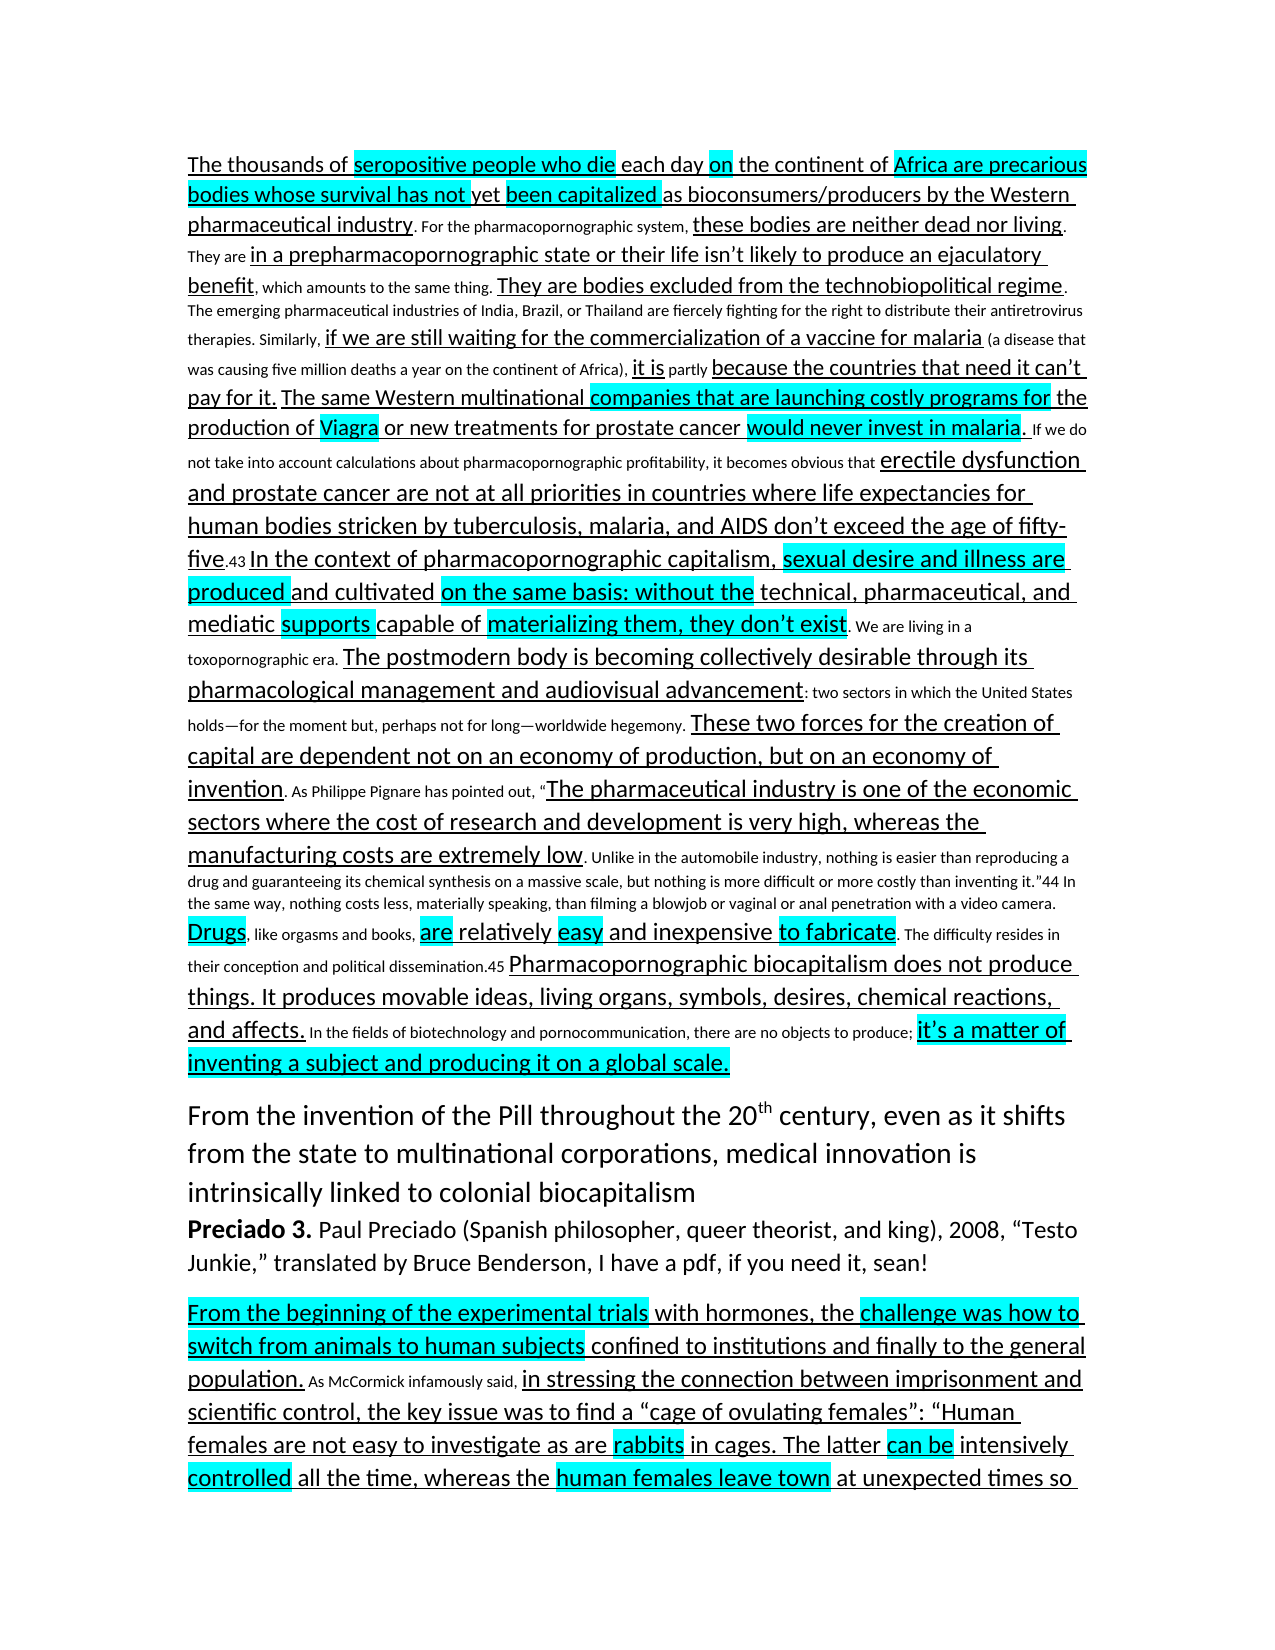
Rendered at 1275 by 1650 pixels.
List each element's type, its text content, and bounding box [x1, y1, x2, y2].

text Preciado 3. Paul Preciado (Spanish philosopher, queer theorist, and king), 2008, “Testo Junkie,” translated by Bruce Benderson, I have a pdf, if you need it, sean! [187, 1212, 1087, 1278]
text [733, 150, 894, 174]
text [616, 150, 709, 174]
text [187, 1297, 1087, 1492]
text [187, 175, 1087, 1078]
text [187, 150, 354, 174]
subtitle From the invention of the Pill throughout the 20th century, even as it shifts from the state to multinational corporations, medical innovation is intrinsically linked to colonial biocapitalism [187, 1097, 1087, 1209]
